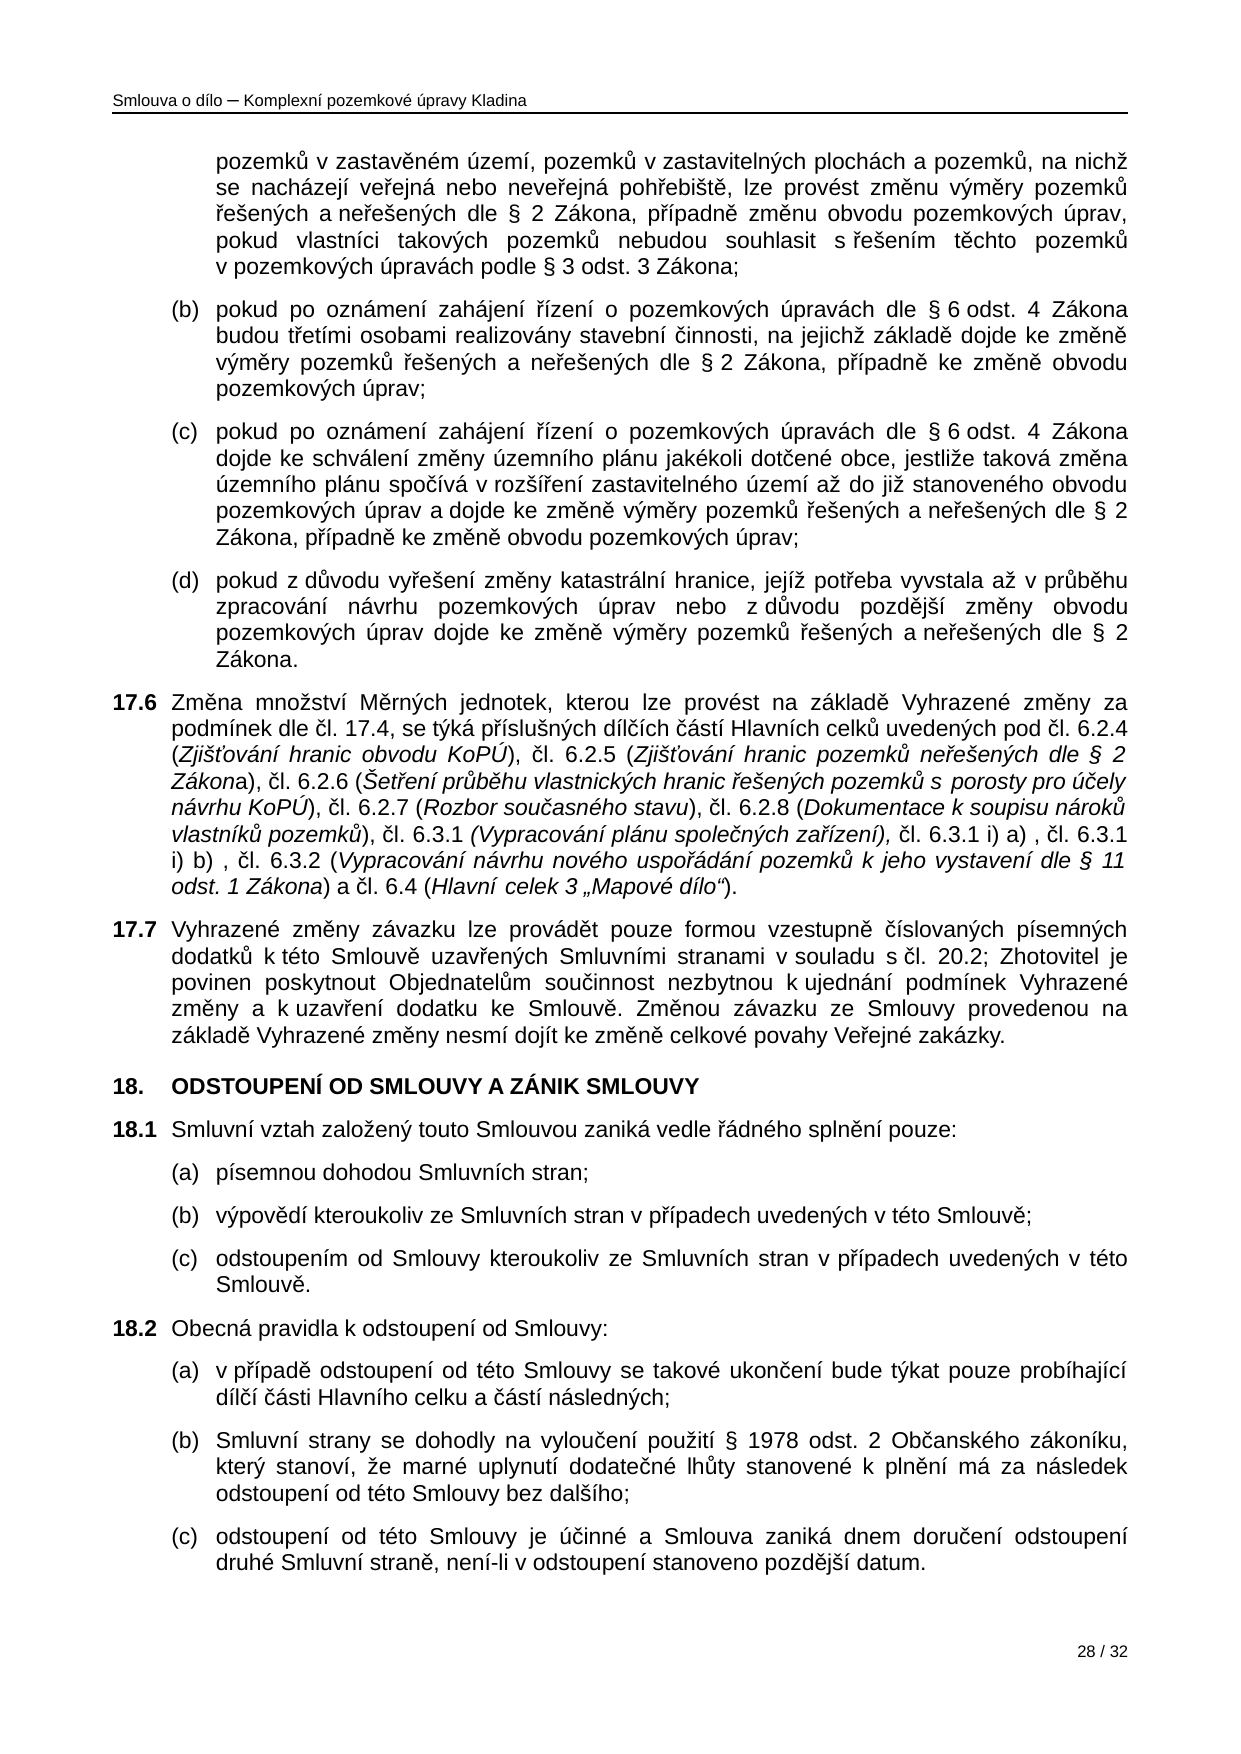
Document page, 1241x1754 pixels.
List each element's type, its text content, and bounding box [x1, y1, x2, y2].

text Vyhrazené změny závazku lze provádět pouze formou vzestupně číslovaných písemných dodatků k této Smlouvě uzavřených Smluvními stranami v souladu s čl. 20.2; Zhotovitel je povinen poskytnout Objednatelům součinnost nezbytnou k ujednání podmínek Vyhrazené změny a k uzavření dodatku ke Smlouvě. Změnou závazku ze Smlouvy provedenou na základě Vyhrazené změny nesmí dojít ke změně celkové povahy Veřejné zakázky. [112, 916, 1128, 1048]
text ODSTOUPENÍ OD SMLOUVY a zánik smlouvy [112, 1073, 1128, 1099]
list pokud po oznámení zahájení řízení o pozemkových úpravách dle § 6 odst. 4 Zákona budou třetími osobami realizovány stavební činnosti, na jejichž základě dojde ke změně výměry pozemků řešených a neřešených dle § 2 Zákona, případně ke změně obvodu pozemkových úprav; [171, 296, 1128, 402]
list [171, 148, 1128, 279]
list v případě odstoupení od této Smlouvy se takové ukončení bude týkat pouze probíhající dílčí části Hlavního celku a částí následných; [171, 1357, 1128, 1410]
text odstoupením od Smlouvy kteroukoliv ze Smluvních stran v případech uvedených v této Smlouvě. [171, 1245, 1128, 1298]
text Změna množství Měrných jednotek, kterou lze provést na základě Vyhrazené změny za podmínek dle čl. 17.4, se týká příslušných dílčích částí Hlavních celků uvedených pod čl. 6.2.4 (Zjišťování hranic obvodu KoPÚ), čl. 6.2.5 (Zjišťování hranic pozemků neřešených dle § 2 Zákona), čl. 6.2.6 (Šetření průběhu vlastnických hranic řešených pozemků s porosty pro účely návrhu KoPÚ), čl. 6.2.7 (Rozbor současného stavu), čl. 6.2.8 (Dokumentace k soupisu nároků vlastníků pozemků), čl. 6.3.1 (Vypracování plánu společných zařízení), čl. 6.3.1 i) a) , čl. 6.3.1 i) b) , čl. 6.3.2 (Vypracování návrhu nového uspořádání pozemků k jeho vystavení dle § 11 odst. 1 Zákona) a čl. 6.4 (Hlavní celek 3 „Mapové dílo“). [112, 689, 1128, 899]
list pokud po oznámení zahájení řízení o pozemkových úpravách dle § 6 odst. 4 Zákona dojde ke schválení změny územního plánu jakékoli dotčené obce, jestliže taková změna územního plánu spočívá v rozšíření zastavitelného území až do již stanoveného obvodu pozemkových úprav a dojde ke změně výměry pozemků řešených a neřešených dle § 2 Zákona, případně ke změně obvodu pozemkových úprav; [171, 418, 1128, 550]
list pokud z důvodu vyřešení změny katastrální hranice, jejíž potřeba vyvstala až v průběhu zpracování návrhu pozemkových úprav nebo z důvodu pozdější změny obvodu pozemkových úprav dojde ke změně výměry pozemků řešených a neřešených dle § 2 Zákona. [171, 567, 1128, 672]
text Smluvní vztah založený touto Smlouvou zaniká vedle řádného splnění pouze: [112, 1116, 1128, 1142]
text výpovědí kteroukoliv ze Smluvních stran v případech uvedených v této Smlouvě; [171, 1202, 1128, 1228]
text Obecná pravidla k odstoupení od Smlouvy: [112, 1314, 1128, 1341]
text Smluvní strany se dohodly na vyloučení použití § 1978 odst. 2 Občanského zákoníku, který stanoví, že marné uplynutí dodatečné lhůty stanovené k plnění má za následek odstoupení od této Smlouvy bez dalšího; [171, 1427, 1128, 1506]
list písemnou dohodou Smluvních stran; [171, 1159, 1128, 1185]
text odstoupení od této Smlouvy je účinné a Smlouva zaniká dnem doručení odstoupení druhé Smluvní straně, není-li v odstoupení stanoveno pozdější datum. [171, 1523, 1128, 1575]
